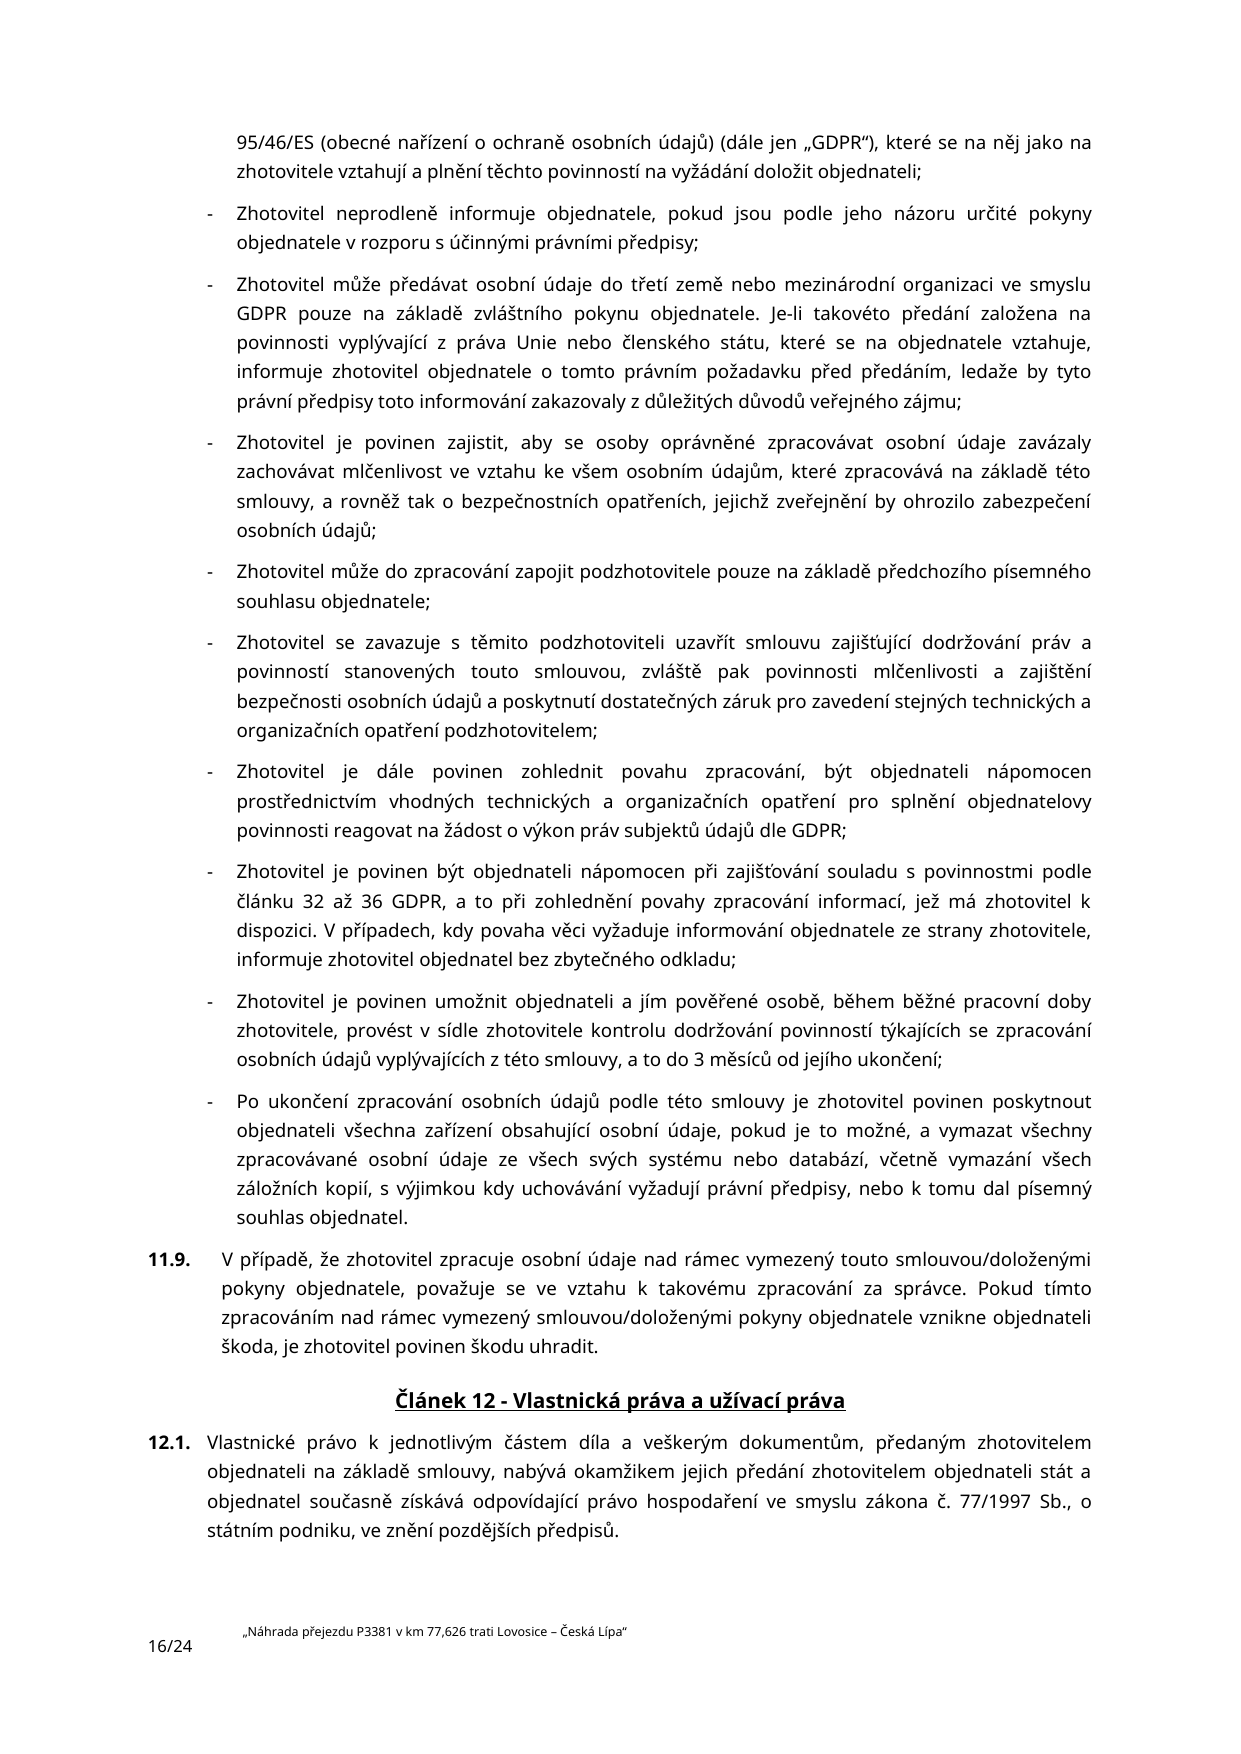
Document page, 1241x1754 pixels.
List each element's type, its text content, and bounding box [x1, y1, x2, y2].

text - Zhotovitel neprodleně informuje objednatele, pokud jsou podle jeho názoru určité pokyny objednatele v rozporu s účinnými právními předpisy; [207, 197, 1092, 256]
subtitle Článek 12 - Vlastnická práva a užívací práva [148, 1385, 1092, 1414]
text - Zhotovitel je povinen zajistit, aby se osoby oprávněné zpracovávat osobní údaje zavázaly zachovávat mlčenlivost ve vztahu ke všem osobním údajům, které zpracovává na základě této smlouvy, a rovněž tak o bezpečnostních opatřeních, jejichž zveřejnění by ohrozilo zabezpečení osobních údajů; [207, 426, 1092, 543]
text - Zhotovitel je povinen umožnit objednateli a jím pověřené osobě, během běžné pracovní doby zhotovitele, provést v sídle zhotovitele kontrolu dodržování povinností týkajících se zpracování osobních údajů vyplývajících z této smlouvy, a to do 3 měsíců od jejího ukončení; [207, 985, 1092, 1072]
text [207, 126, 1092, 185]
text - Po ukončení zpracování osobních údajů podle této smlouvy je zhotovitel povinen poskytnout objednateli všechna zařízení obsahující osobní údaje, pokud je to možné, a vymazat všechny zpracovávané osobní údaje ze všech svých systému nebo databází, včetně vymazání všech záložních kopií, s výjimkou kdy uchovávání vyžadují právní předpisy, nebo k tomu dal písemný souhlas objednatel. [207, 1085, 1092, 1231]
text 11.9. V případě, že zhotovitel zpracuje osobní údaje nad rámec vymezený touto smlouvou/doloženými pokyny objednatele, považuje se ve vztahu k takovému zpracování za správce. Pokud tímto zpracováním nad rámec vymezený smlouvou/doloženými pokyny objednatele vznikne objednateli škoda, je zhotovitel povinen škodu uhradit. [148, 1243, 1092, 1360]
text - Zhotovitel je dále povinen zohlednit povahu zpracování, být objednateli nápomocen prostřednictvím vhodných technických a organizačních opatření pro splnění objednatelovy povinnosti reagovat na žádost o výkon práv subjektů údajů dle GDPR; [207, 756, 1092, 843]
text - Zhotovitel je povinen být objednateli nápomocen při zajišťování souladu s povinnostmi podle článku 32 až 36 GDPR, a to při zohlednění povahy zpracování informací, jež má zhotovitel k dispozici. V případech, kdy povaha věci vyžaduje informování objednatele ze strany zhotovitele, informuje zhotovitel objednatel bez zbytečného odkladu; [207, 856, 1092, 972]
text - Zhotovitel se zavazuje s těmito podzhotoviteli uzavřít smlouvu zajišťující dodržování práv a povinností stanovených touto smlouvou, zvláště pak povinnosti mlčenlivosti a zajištění bezpečnosti osobních údajů a poskytnutí dostatečných záruk pro zavedení stejných technických a organizačních opatření podzhotovitelem; [207, 626, 1092, 743]
text - Zhotovitel může do zpracování zapojit podzhotovitele pouze na základě předchozího písemného souhlasu objednatele; [207, 556, 1092, 614]
text 12.1. Vlastnické právo k jednotlivým částem díla a veškerým dokumentům, předaným zhotovitelem objednateli na základě smlouvy, nabývá okamžikem jejich předání zhotovitelem objednateli stát a objednatel současně získává odpovídající právo hospodaření ve smyslu zákona č. 77/1997 Sb., o státním podniku, ve znění pozdějších předpisů. [148, 1426, 1092, 1543]
text - Zhotovitel může předávat osobní údaje do třetí země nebo mezinárodní organizaci ve smyslu GDPR pouze na základě zvláštního pokynu objednatele. Je-li takovéto předání založena na povinnosti vyplývající z práva Unie nebo členského státu, které se na objednatele vztahuje, informuje zhotovitel objednatele o tomto právním požadavku před předáním, ledaže by tyto právní předpisy toto informování zakazovaly z důležitých důvodů veřejného zájmu; [207, 268, 1092, 414]
